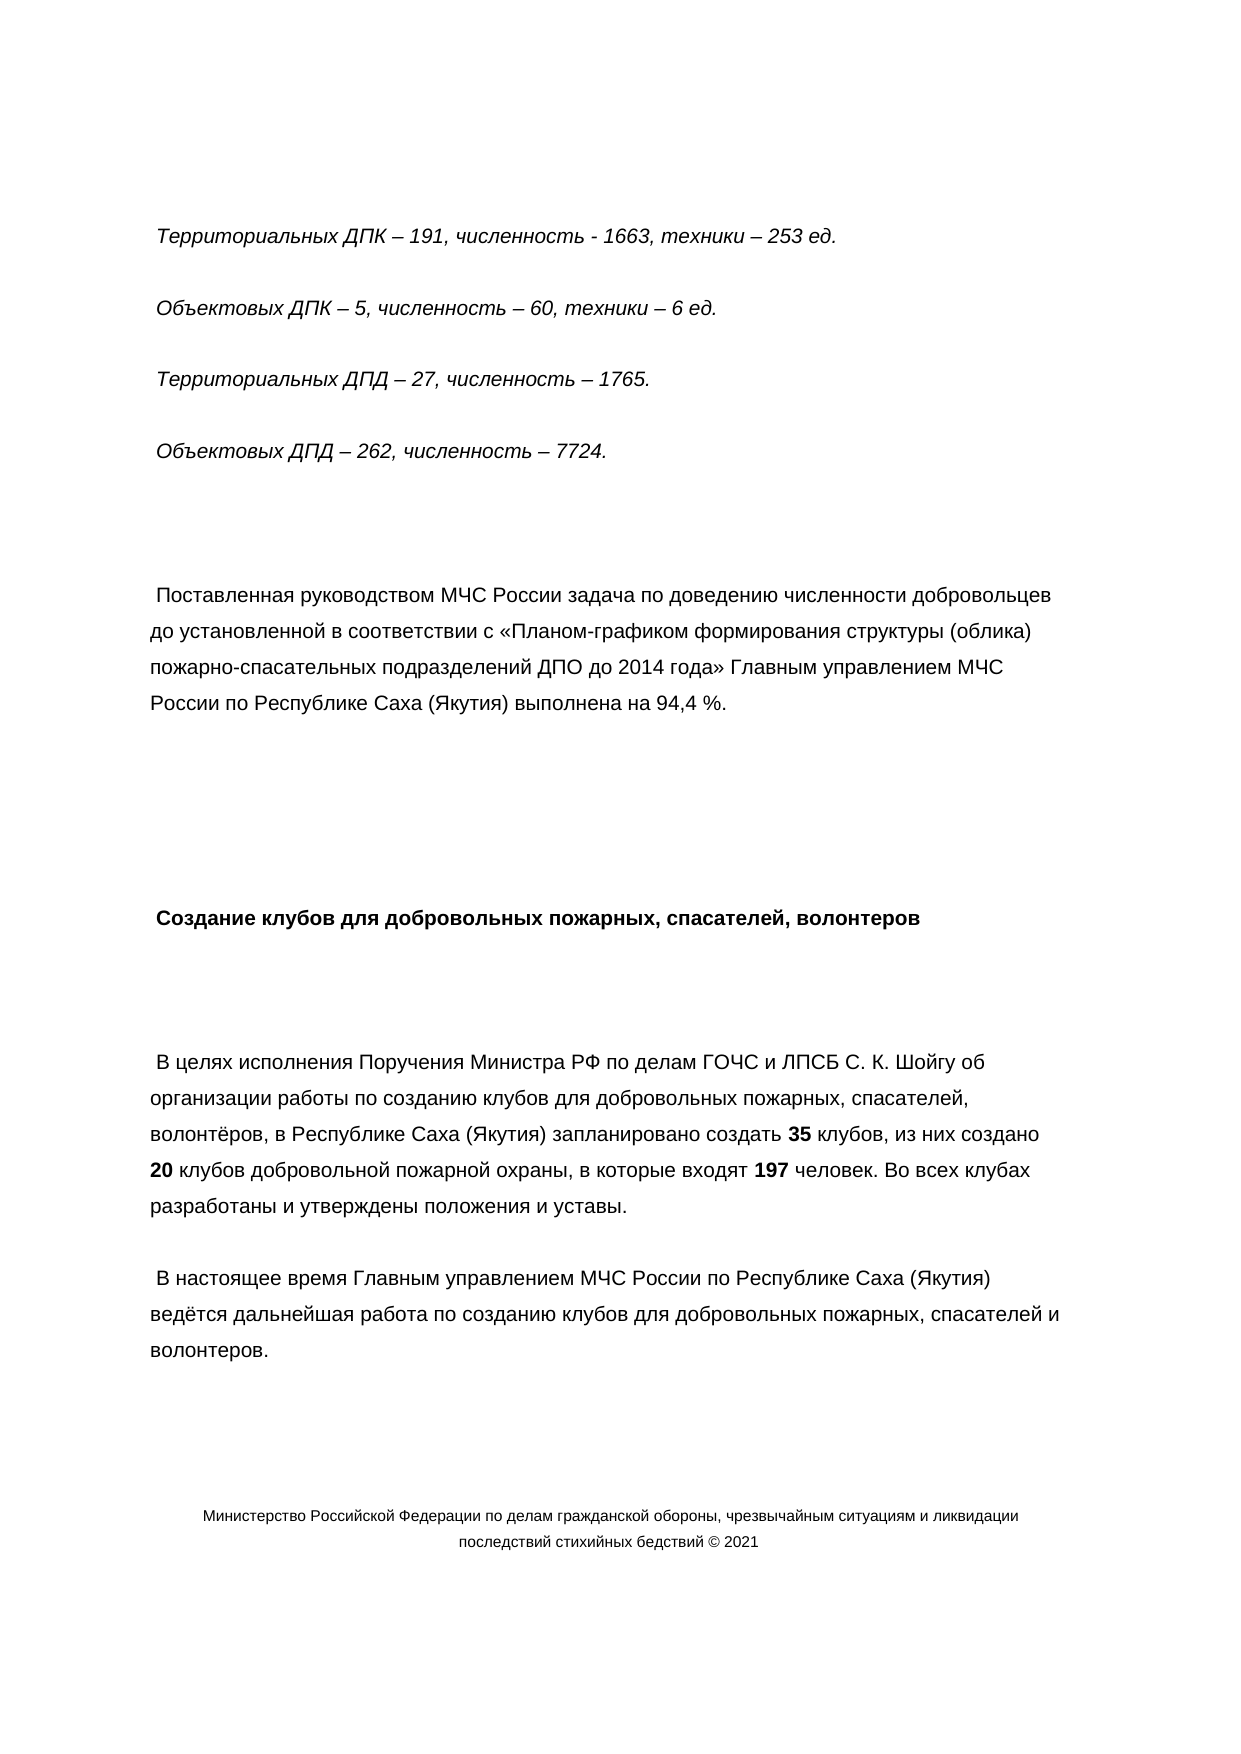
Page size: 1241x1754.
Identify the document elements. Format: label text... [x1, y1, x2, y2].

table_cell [140, 150, 1078, 1506]
table_cell Министерство Российской Федерации по делам гражданской обороны, чрезвычайным ситуациям и ликвидации последствий стихийных бедствий © 2021 [140, 1506, 1078, 1588]
